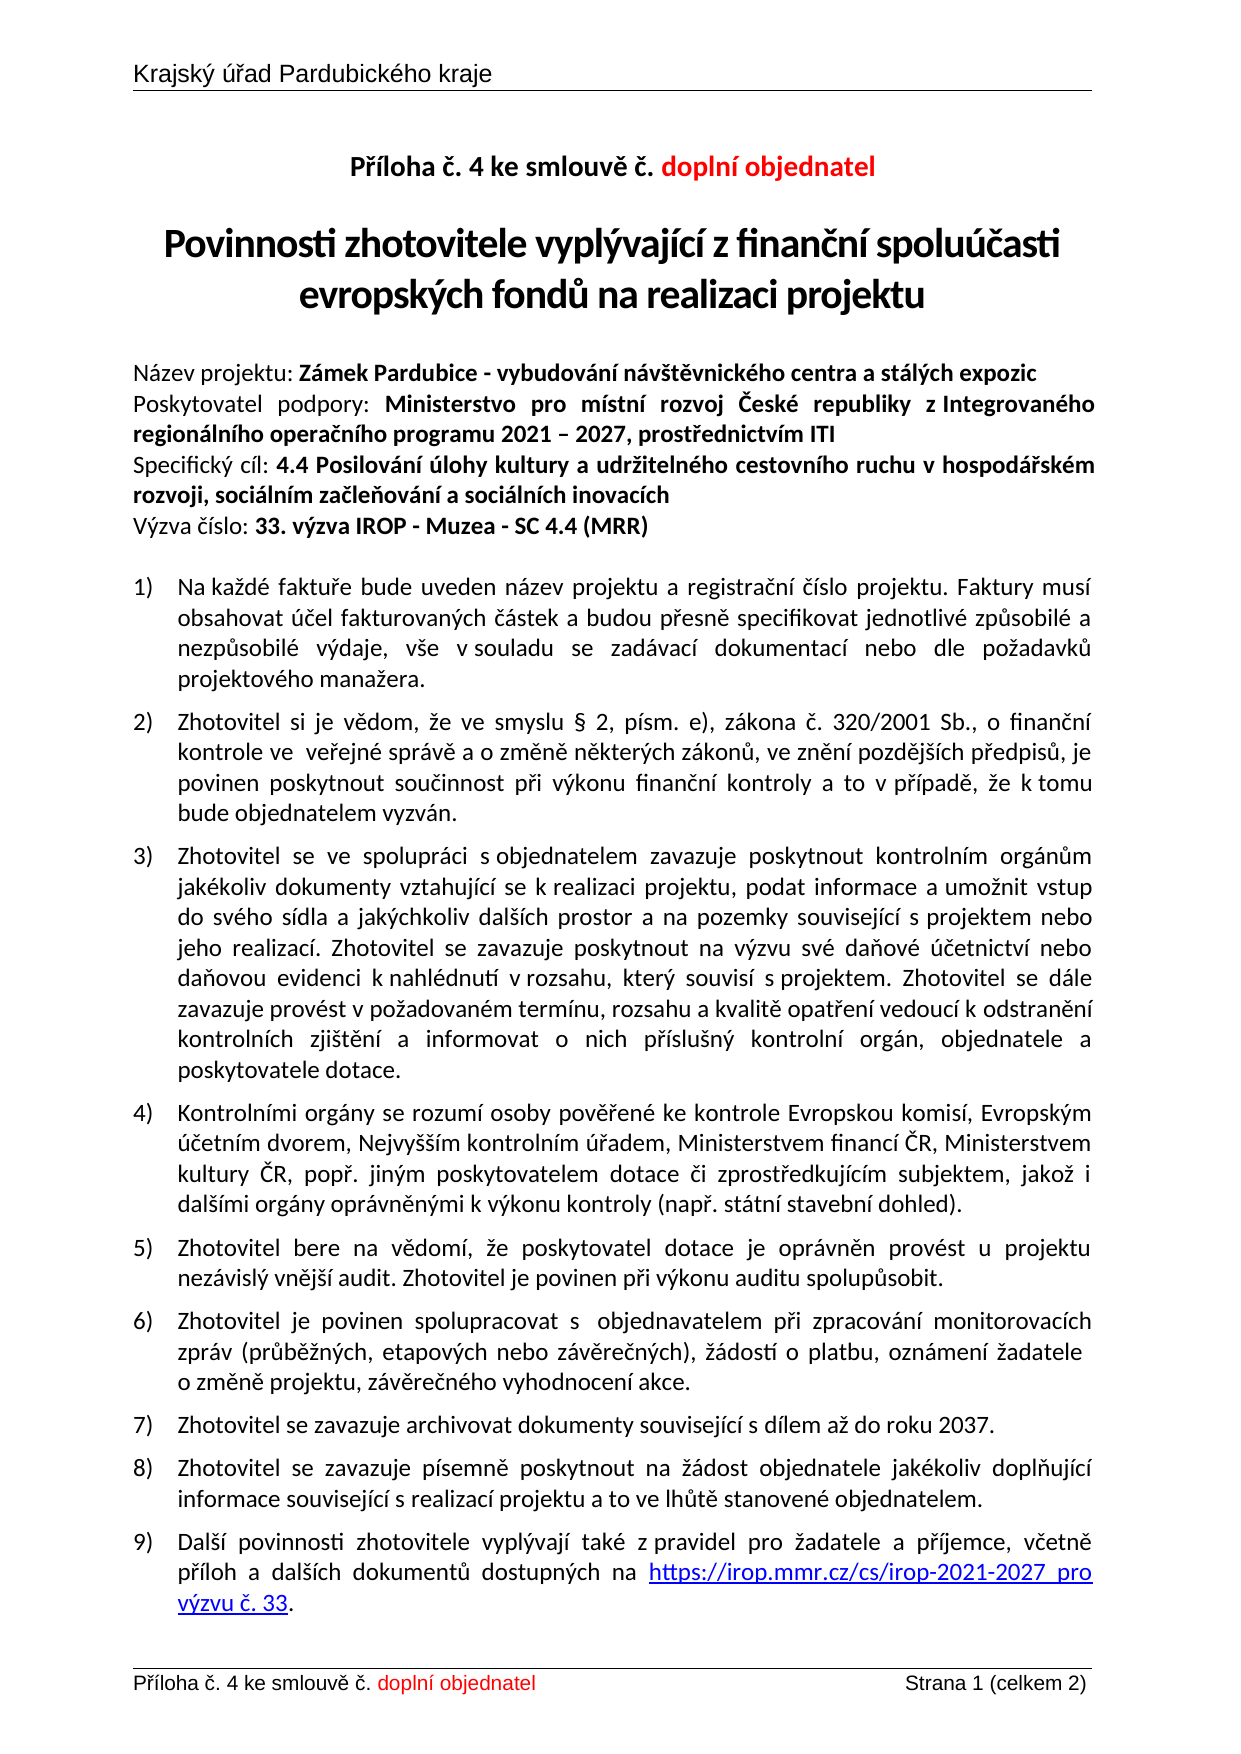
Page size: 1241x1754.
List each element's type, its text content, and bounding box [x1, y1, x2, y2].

text Název projektu: Zámek Pardubice - vybudování návštěvnického centra a stálých expozic [133, 358, 1095, 388]
list Další povinnosti zhotovitele vyplývají také z pravidel pro žadatele a příjemce, včetně příloh a dalších dokumentů dostupných na https://irop.mmr.cz/cs/irop-2021-2027 pro výzvu č. 33. [133, 1526, 1092, 1617]
list Na každé faktuře bude uveden název projektu a registrační číslo projektu. Faktury musí obsahovat účel fakturovaných částek a budou přesně specifikovat jednotlivé způsobilé a nezpůsobilé výdaje, vše v souladu se zadávací dokumentací nebo dle požadavků projektového manažera. [133, 571, 1092, 693]
text Příloha č. 4 ke smlouvě č. doplní objednatel [133, 148, 1092, 183]
list Zhotovitel se zavazuje písemně poskytnout na žádost objednatele jakékoliv doplňující informace související s realizací projektu a to ve lhůtě stanovené objednatelem. [133, 1452, 1092, 1513]
list Zhotovitel si je vědom, že ve smyslu § 2, písm. e), zákona č. 320/2001 Sb., o finanční kontrole ve veřejné správě a o změně některých zákonů, ve znění pozdějších předpisů, je povinen poskytnout součinnost při výkonu finanční kontroly a to v případě, že k tomu bude objednatelem vyzván. [133, 706, 1092, 828]
list Zhotovitel se zavazuje archivovat dokumenty související s dílem až do roku 2037. [133, 1409, 1092, 1440]
title Povinnosti zhotovitele vyplývající z finanční spoluúčasti [133, 217, 1092, 268]
list Zhotovitel se ve spolupráci s objednatelem zavazuje poskytnout kontrolním orgánům jakékoliv dokumenty vztahující se k realizaci projektu, podat informace a umožnit vstup do svého sídla a jakýchkoliv dalších prostor a na pozemky související s projektem nebo jeho realizací. Zhotovitel se zavazuje poskytnout na výzvu své daňové účetnictví nebo daňovou evidenci k nahlédnutí v rozsahu, který souvisí s projektem. Zhotovitel se dále zavazuje provést v požadovaném termínu, rozsahu a kvalitě opatření vedoucí k odstranění kontrolních zjištění a informovat o nich příslušný kontrolní orgán, objednatele a poskytovatele dotace. [133, 840, 1092, 1084]
title evropských fondů na realizaci projektu [133, 268, 1092, 319]
list Zhotovitel bere na vědomí, že poskytovatel dotace je oprávněn provést u projektu nezávislý vnější audit. Zhotovitel je povinen při výkonu auditu spolupůsobit. [133, 1232, 1092, 1293]
text Poskytovatel podpory: Ministerstvo pro místní rozvoj České republiky z Integrovaného regionálního operačního programu 2021 – 2027, prostřednictvím ITI [133, 388, 1095, 449]
list Kontrolními orgány se rozumí osoby pověřené ke kontrole Evropskou komisí, Evropským účetním dvorem, Nejvyšším kontrolním úřadem, Ministerstvem financí ČR, Ministerstvem kultury ČR, popř. jiným poskytovatelem dotace či zprostředkujícím subjektem, jakož i dalšími orgány oprávněnými k výkonu kontroly (např. státní stavební dohled). [133, 1097, 1092, 1219]
text Výzva číslo: 33. výzva IROP - Muzea - SC 4.4 (MRR) [133, 510, 1095, 541]
list Zhotovitel je povinen spolupracovat s objednavatelem při zpracování monitorovacích zpráv (průběžných, etapových nebo závěrečných), žádostí o platbu, oznámení žadatele o změně projektu, závěrečného vyhodnocení akce. [133, 1305, 1092, 1397]
text Specifický cíl: 4.4 Posilování úlohy kultury a udržitelného cestovního ruchu v hospodářském rozvoji, sociálním začleňování a sociálních inovacích [133, 449, 1095, 510]
